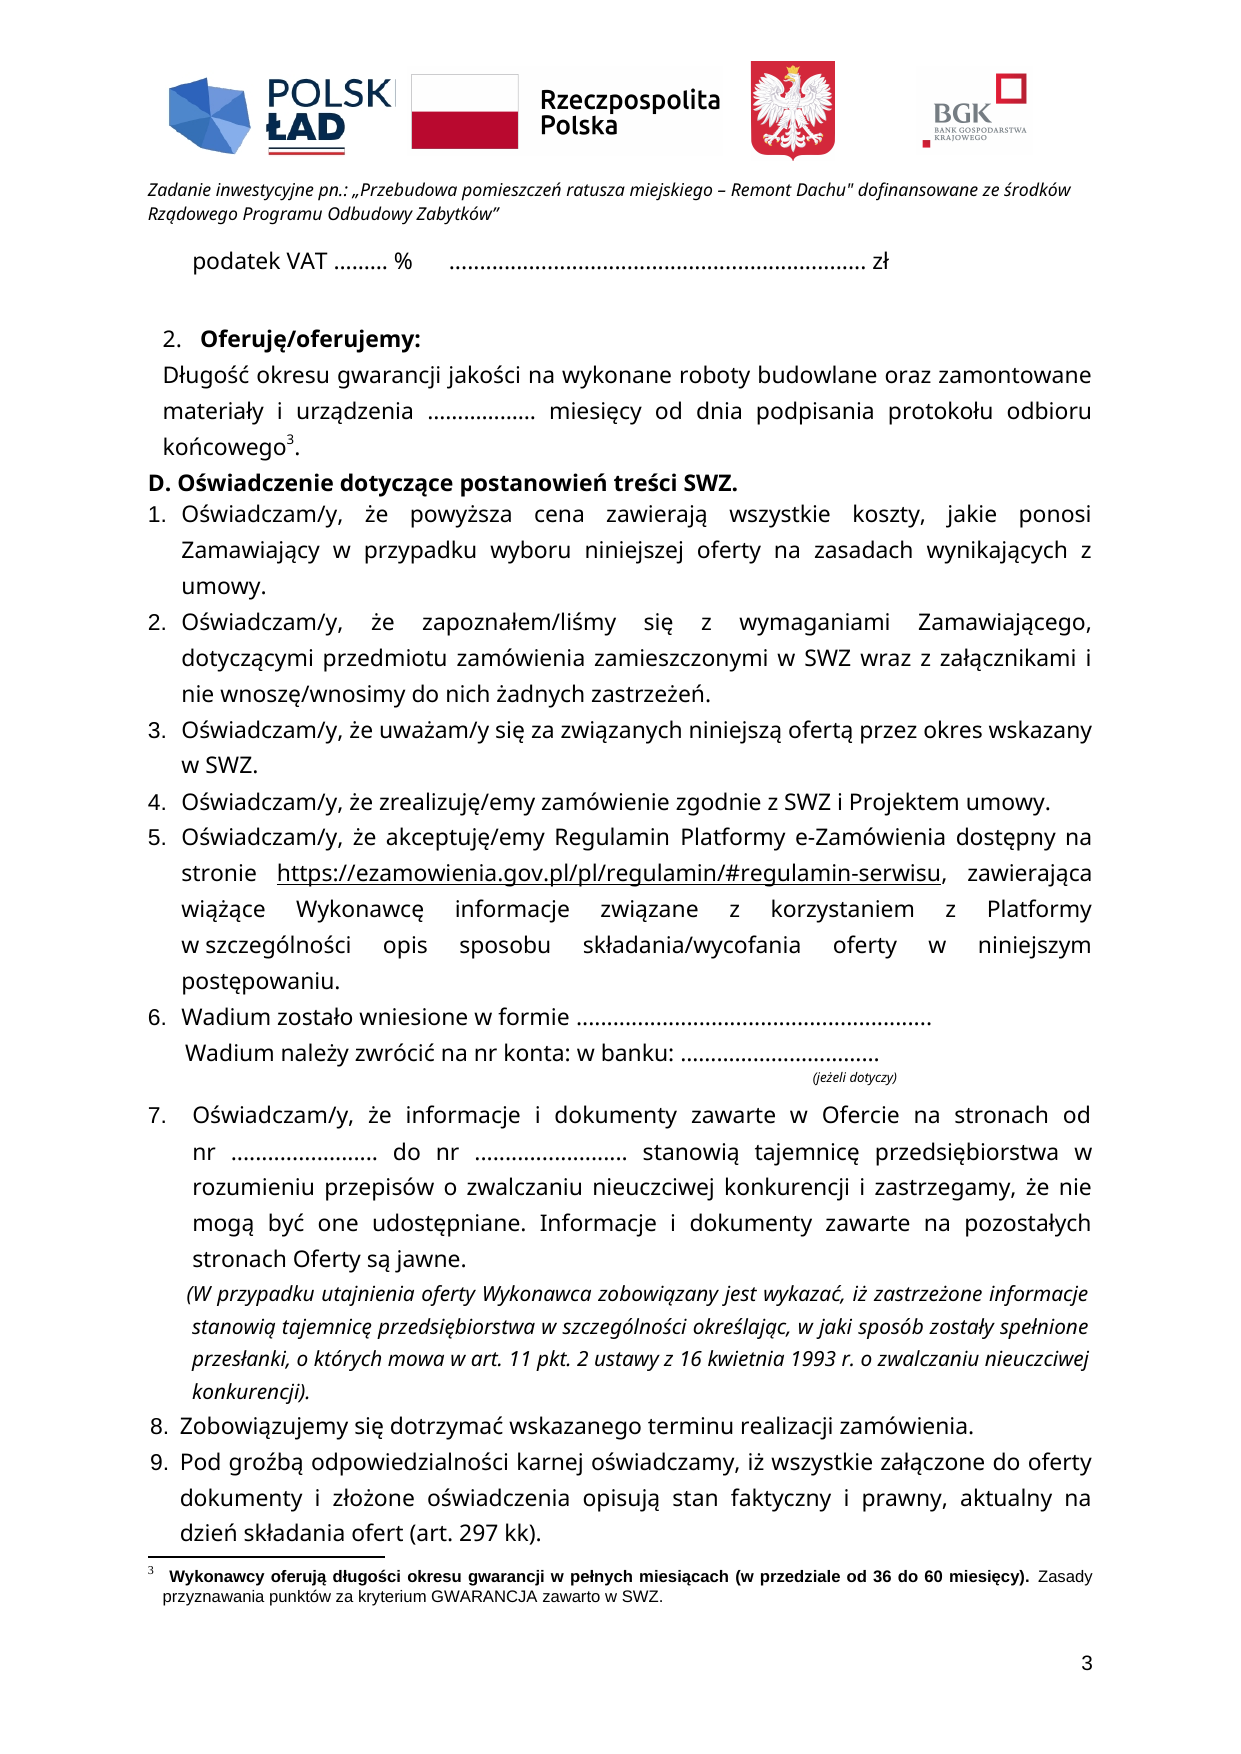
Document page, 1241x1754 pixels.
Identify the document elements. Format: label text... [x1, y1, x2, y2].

list Oświadczam/y, że informacje i dokumenty zawarte w Ofercie na stronach od nr ........................ do nr ......................... stanowią tajemnicę przedsiębiorstwa w rozumieniu przepisów o zwalczaniu nieuczciwej konkurencji i zastrzegamy, że nie mogą być one udostępniane. Informacje i dokumenty zawarte na pozostałych stronach Oferty są jawne. [148, 1099, 1093, 1274]
list Wadium zostało wniesione w formie .......................................................... [148, 1001, 1093, 1032]
list Pod groźbą odpowiedzialności karnej oświadczamy, iż wszystkie załączone do oferty dokumenty i złożone oświadczenia opisują stan faktyczny i prawny, aktualny na dzień składania ofert (art. 297 kk). [150, 1446, 1093, 1549]
text Długość okresu gwarancji jakości na wykonane roboty budowlane oraz zamontowane materiały i urządzenia ……………… miesięcy od dnia podpisania protokołu odbioru końcowego. [162, 359, 1093, 462]
list Oświadczam/y, że powyższa cena zawierają wszystkie koszty, jakie ponosi Zamawiający w przypadku wyboru niniejszej oferty na zasadach wynikających z umowy. [148, 498, 1093, 601]
list Oświadczam/y, że uważam/y się za związanych niniejszą ofertą przez okres wskazany w SWZ. [148, 713, 1093, 781]
text (W przypadku utajnienia oferty Wykonawca zobowiązany jest wykazać, iż zastrzeżone informacje stanowią tajemnicę przedsiębiorstwa w szczególności określając, w jaki sposób zostały spełnione przesłanki, o których mowa w art. 11 pkt. 2 ustawy z 16 kwietnia 1993 r. o zwalczaniu nieuczciwej konkurencji). [186, 1279, 1093, 1405]
text podatek VAT ……… % .................................................................... zł [148, 245, 1093, 276]
picture [916, 66, 1034, 155]
list Oświadczam/y, że akceptuję/emy Regulamin Platformy e-Zamówienia dostępny na stronie https://ezamowienia.gov.pl/pl/regulamin/#regulamin-serwisu, zawierająca wiążące Wykonawcę informacje związane z korzystaniem z Platformy w szczególności opis sposobu składania/wycofania oferty w niniejszym postępowaniu. [148, 821, 1093, 996]
list Zobowiązujemy się dotrzymać wskazanego terminu realizacji zamówienia. [150, 1409, 1093, 1441]
text D. Oświadczenie dotyczące postanowień treści SWZ. [148, 467, 1093, 498]
text Wadium należy zwrócić na nr konta: w banku: …………………………… [185, 1037, 1093, 1068]
list Oświadczam/y, że zrealizuję/emy zamówienie zgodnie z SWZ i Projektem umowy. [148, 785, 1093, 817]
list Oferuję/oferujemy: [162, 323, 1093, 354]
text (jeżeli dotyczy) [185, 1068, 1093, 1099]
list Oświadczam/y, że zapoznałem/liśmy się z wymaganiami Zamawiającego, dotyczącymi przedmiotu zamówienia zamieszczonymi w SWZ wraz z załącznikami i nie wnoszę/wnosimy do nich żadnych zastrzeżeń. [148, 606, 1093, 709]
picture [406, 66, 724, 156]
picture [750, 61, 835, 161]
picture [165, 63, 396, 159]
